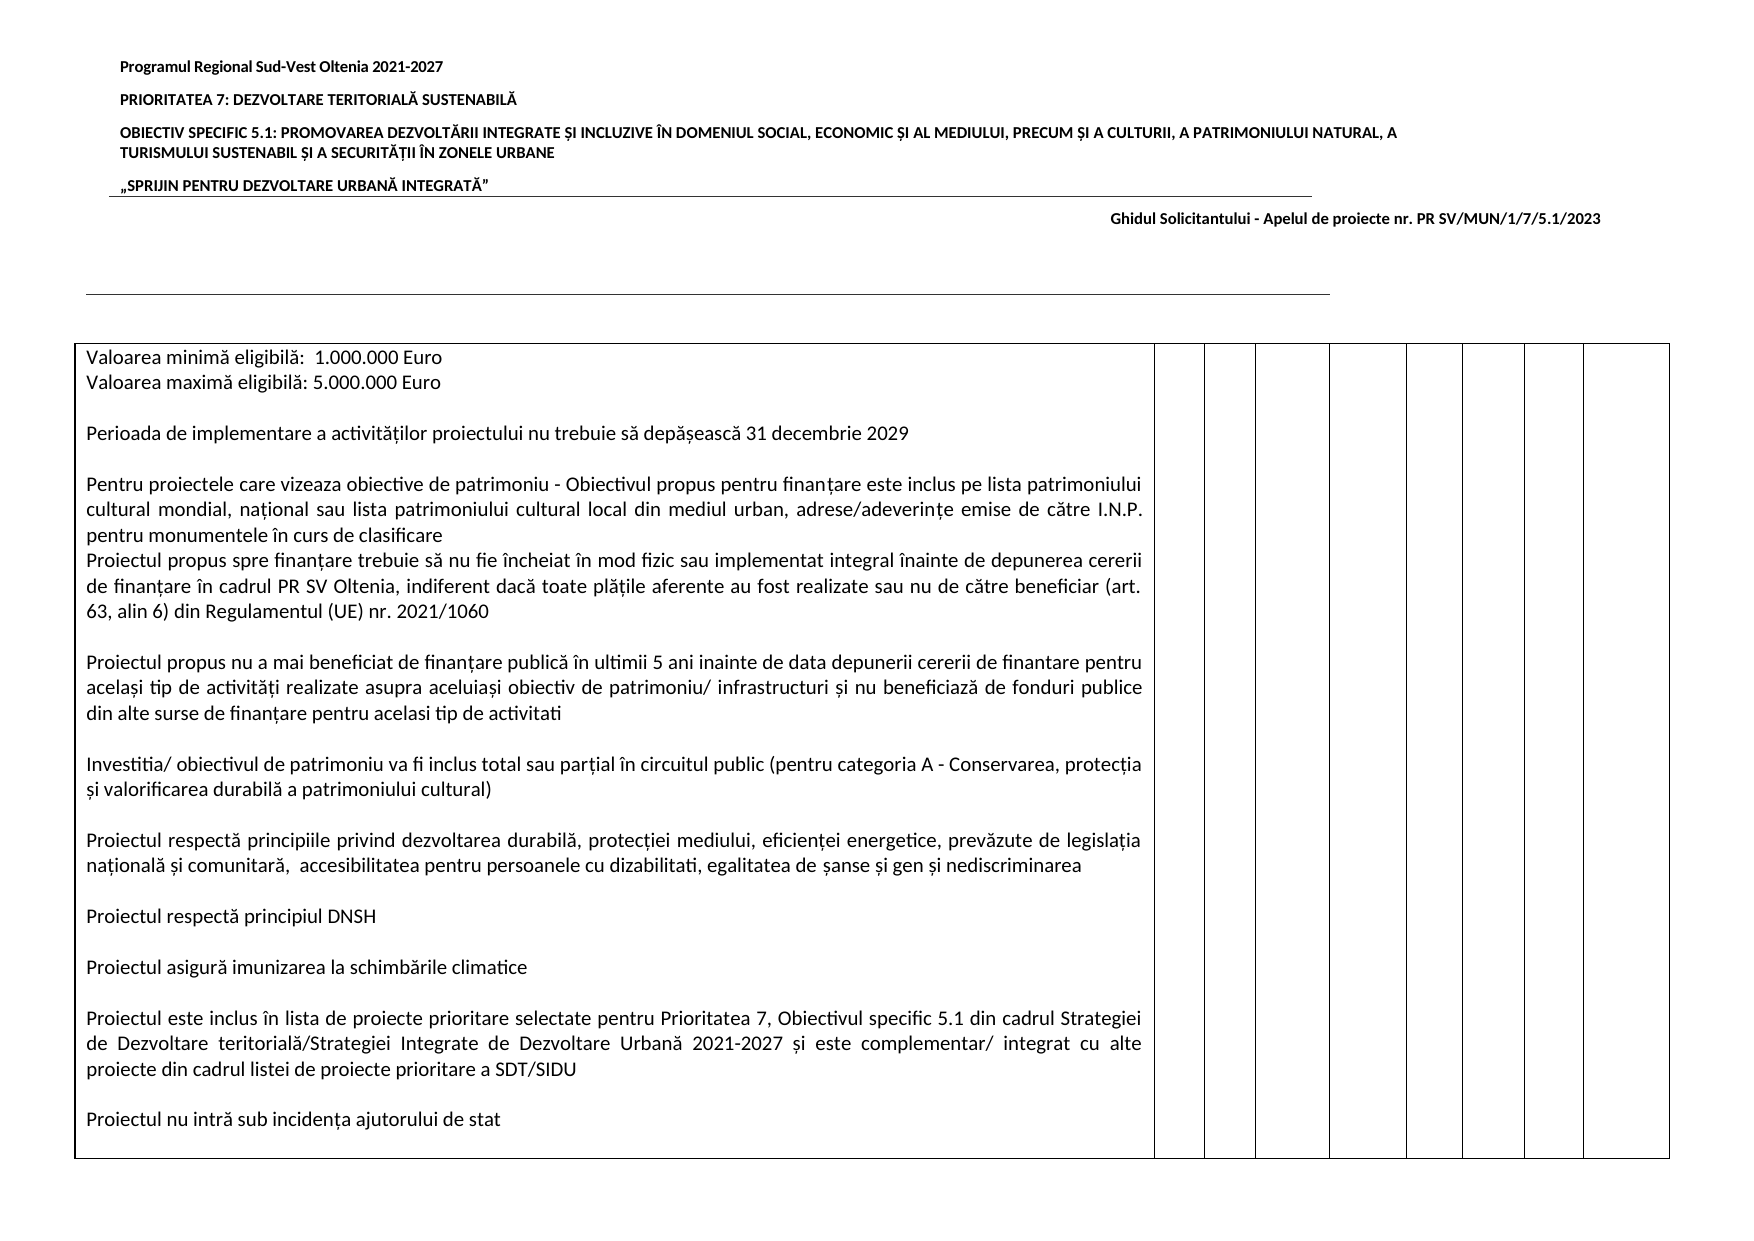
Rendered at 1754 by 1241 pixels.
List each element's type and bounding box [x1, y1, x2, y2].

table_cell [1407, 344, 1462, 1157]
table_cell [1584, 344, 1669, 1157]
table_cell [1155, 344, 1204, 1157]
table_cell [1463, 344, 1524, 1157]
table_cell [1330, 344, 1406, 1157]
table_cell [1205, 344, 1255, 1157]
table_cell [76, 344, 1154, 1157]
table_cell [1256, 344, 1329, 1157]
table_cell [1525, 344, 1583, 1157]
